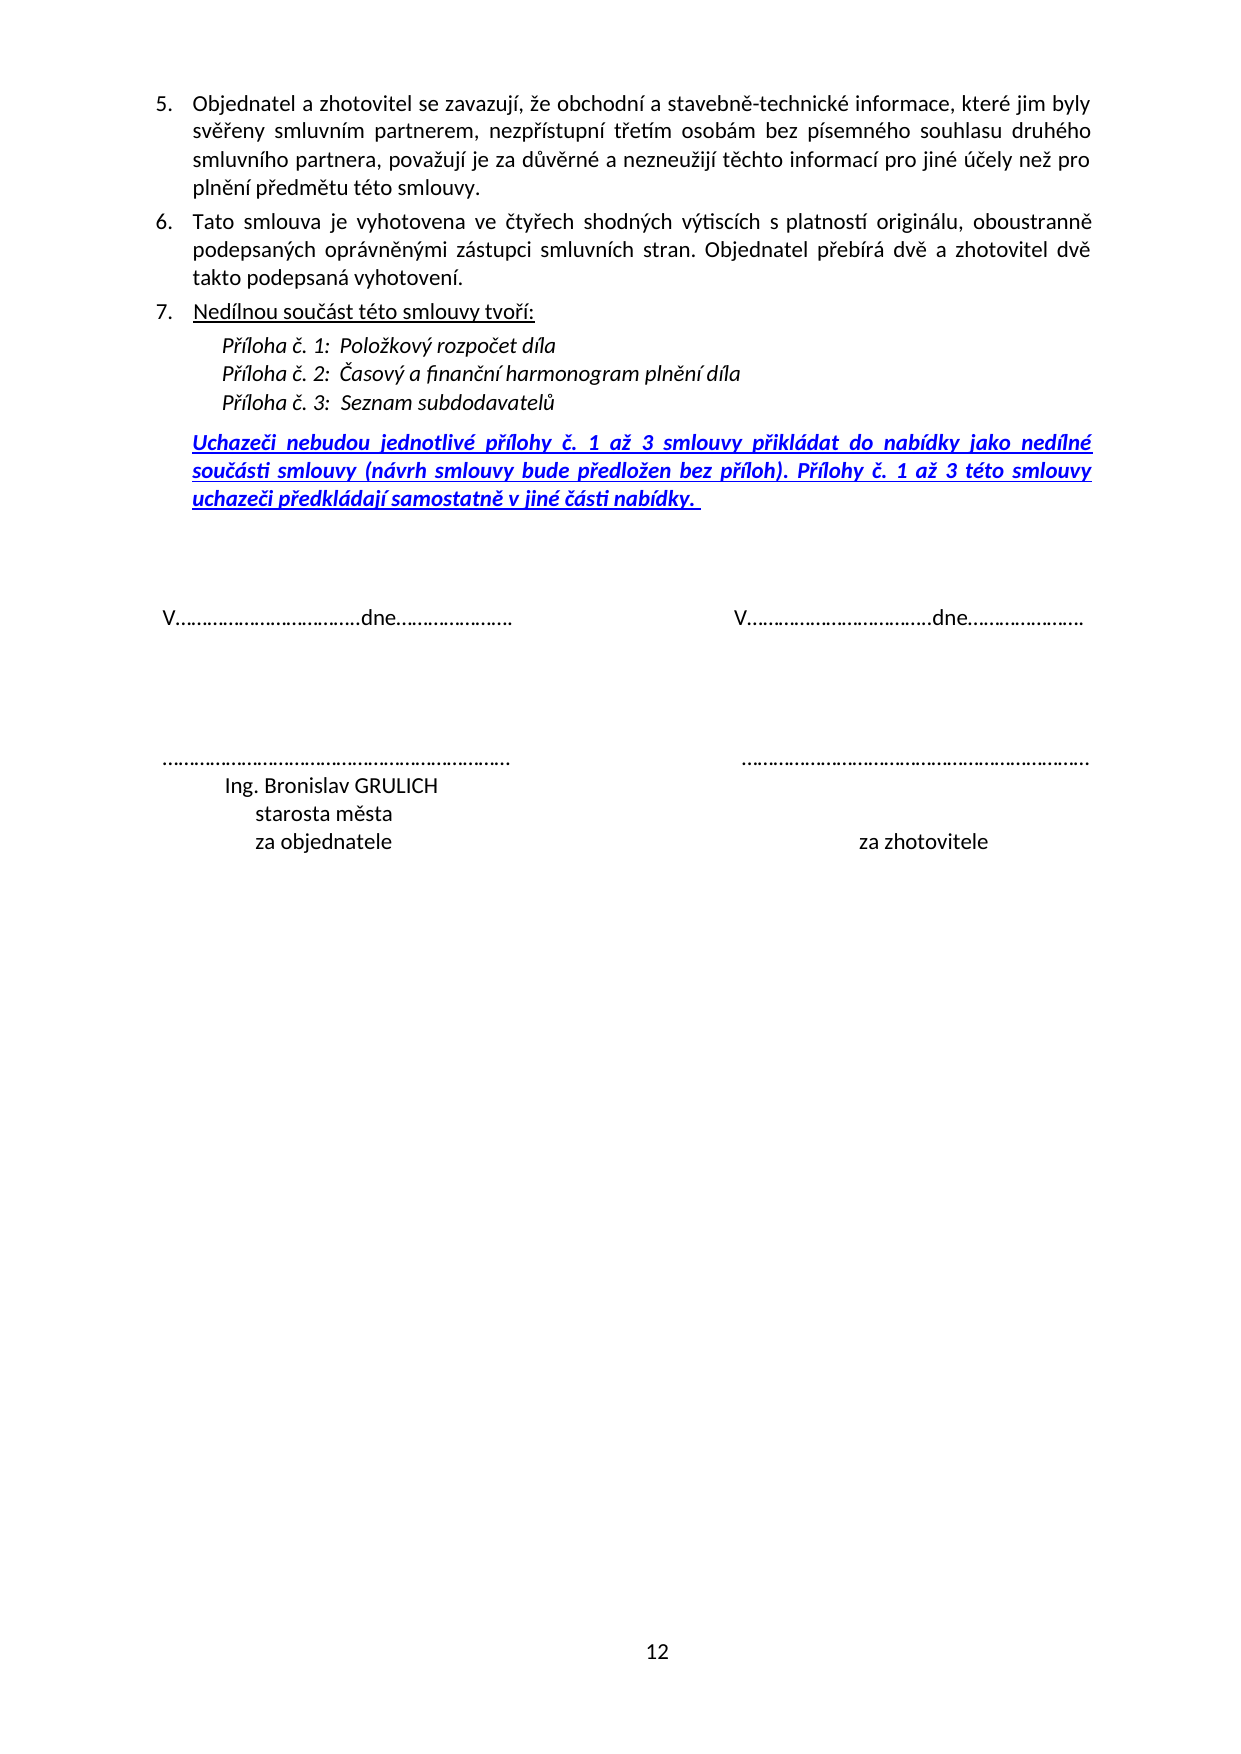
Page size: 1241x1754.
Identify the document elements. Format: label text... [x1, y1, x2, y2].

list Tato smlouva je vyhotovena ve čtyřech shodných výtiscích s platností originálu, oboustranně podepsaných oprávněnými zástupci smluvních stran. Objednatel přebírá dvě a zhotovitel dvě takto podepsaná vyhotovení. [155, 207, 1093, 291]
text Uchazeči nebudou jednotlivé přílohy č. 1 až 3 smlouvy přikládat do nabídky jako nedílné součásti smlouvy (návrh smlouvy bude předložen bez příloh). Přílohy č. 1 až 3 této smlouvy uchazeči předkládají samostatně v jiné části nabídky. [192, 454, 1093, 512]
list Objednatel a zhotovitel se zavazují, že obchodní a stavebně-technické informace, které jim byly svěřeny smluvním partnerem, nezpřístupní třetím osobám bez písemného souhlasu druhého smluvního partnera, považují je za důvěrné a nezneužijí těchto informací pro jiné účely než pro plnění předmětu této smlouvy. [155, 89, 1093, 201]
text Příloha č. 1: Položkový rozpočet díla [207, 332, 1093, 359]
text starosta města [162, 799, 1093, 827]
list Nedílnou součást této smlouvy tvoří: [148, 297, 1093, 325]
text Příloha č. 3: Seznam subdodavatelů [207, 388, 1093, 416]
text ………………………………………………………… ………………………………………………………… [162, 743, 1093, 771]
text V……………………………..dne…………………. V……………………………..dne…………………. [162, 603, 1093, 631]
text Uchazeči nebudou jednotlivé přílohy č. 1 až 3 smlouvy přikládat do nabídky jako nedílné součásti smlouvy (návrh smlouvy bude předložen bez příloh). Přílohy č. 1 až 3 této smlouvy uchazeči předkládají samostatně v jiné části nabídky. [192, 428, 1093, 452]
text Příloha č. 2: Časový a finanční harmonogram plnění díla [207, 359, 1093, 388]
text za objednatele za zhotovitele [162, 827, 1093, 855]
text Ing. Bronislav GRULICH [162, 771, 1093, 799]
